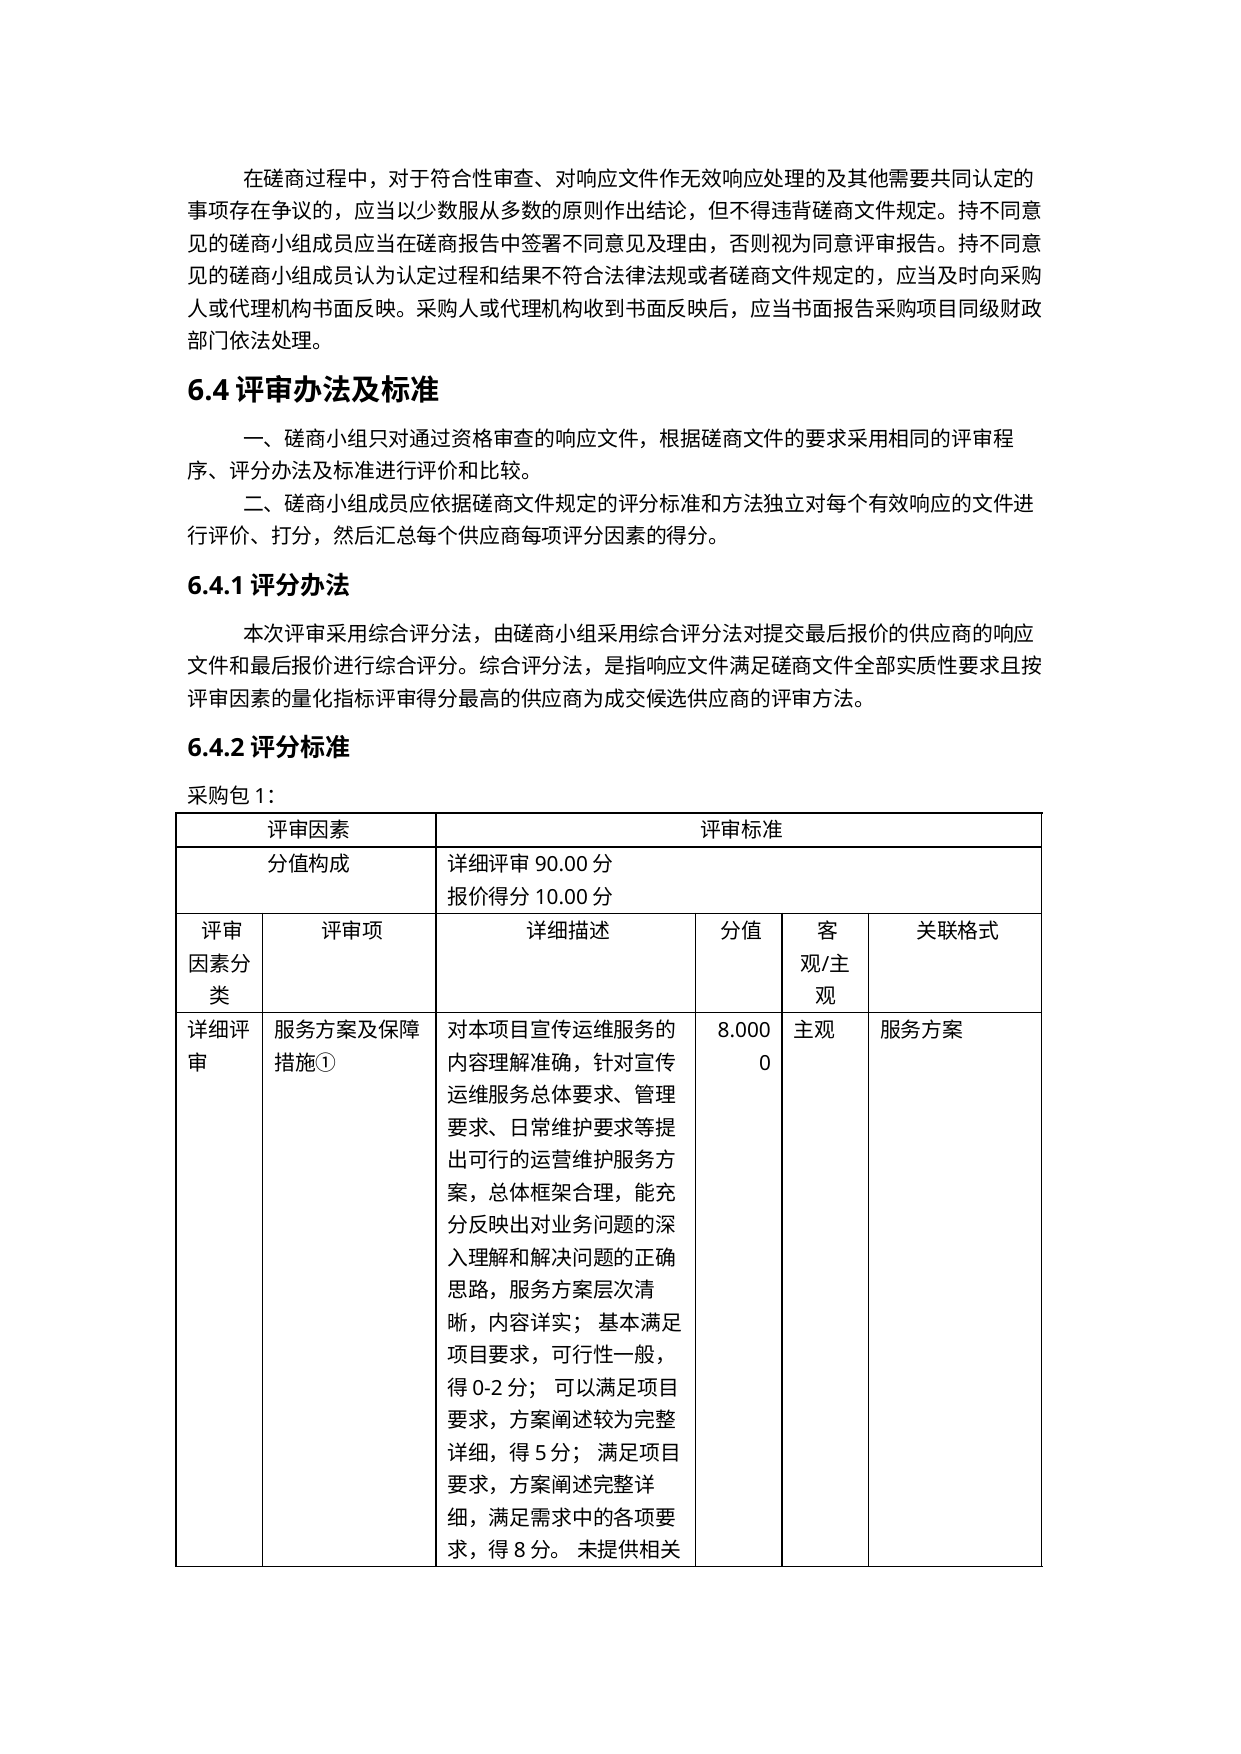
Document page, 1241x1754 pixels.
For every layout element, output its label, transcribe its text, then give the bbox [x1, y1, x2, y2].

text 在磋商过程中，对于符合性审查、对响应文件作无效响应处理的及其他需要共同认定的事项存在争议的，应当以少数服从多数的原则作出结论，但不得违背磋商文件规定。持不同意见的磋商小组成员应当在磋商报告中签署不同意见及理由，否则视为同意评审报告。持不同意见的磋商小组成员认为认定过程和结果不符合法律法规或者磋商文件规定的，应当及时向采购人或代理机构书面反映。采购人或代理机构收到书面反映后，应当书面报告采购项目同级财政部门依法处理。 [187, 162, 1053, 357]
table_cell 分值构成 [177, 848, 435, 913]
text 一、磋商小组只对通过资格审查的响应文件，根据磋商文件的要求采用相同的评审程序、评分办法及标准进行评价和比较。 [187, 422, 1053, 487]
text 二、磋商小组成员应依据磋商文件规定的评分标准和方法独立对每个有效响应的文件进行评价、打分，然后汇总每个供应商每项评分因素的得分。 [187, 487, 1053, 552]
table_cell 详细描述 [437, 914, 695, 1012]
table_header 评审标准 [437, 814, 1041, 846]
table_cell 服务方案 [869, 1013, 1041, 1566]
table_cell 服务方案及保障措施① [263, 1013, 435, 1566]
text 本次评审采用综合评分法，由磋商小组采用综合评分法对提交最后报价的供应商的响应文件和最后报价进行综合评分。综合评分法，是指响应文件满足磋商文件全部实质性要求且按评审因素的量化指标评审得分最高的供应商为成交候选供应商的评审方法。 [187, 617, 1053, 714]
table_cell 评审因素分类 [177, 914, 262, 1012]
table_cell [437, 1013, 695, 1566]
table_cell 8.0000 [696, 1013, 781, 1566]
table_header 评审因素 [177, 814, 435, 846]
table_cell 关联格式 [869, 914, 1041, 1012]
text 6.4.2评分标准 [187, 714, 1053, 779]
text 6.4评审办法及标准 [187, 357, 1053, 422]
table_cell 详细评审90.00分 报价得分10.00分 [437, 848, 1041, 913]
table_cell 主观 [783, 1013, 868, 1566]
table_cell 客观/主观 [783, 914, 868, 1012]
table_cell 评审项 [263, 914, 435, 1012]
text 采购包1： [187, 779, 1053, 812]
table_cell 分值 [696, 914, 781, 1012]
text 6.4.1评分办法 [187, 552, 1053, 617]
table_cell 详细评审 [177, 1013, 262, 1566]
